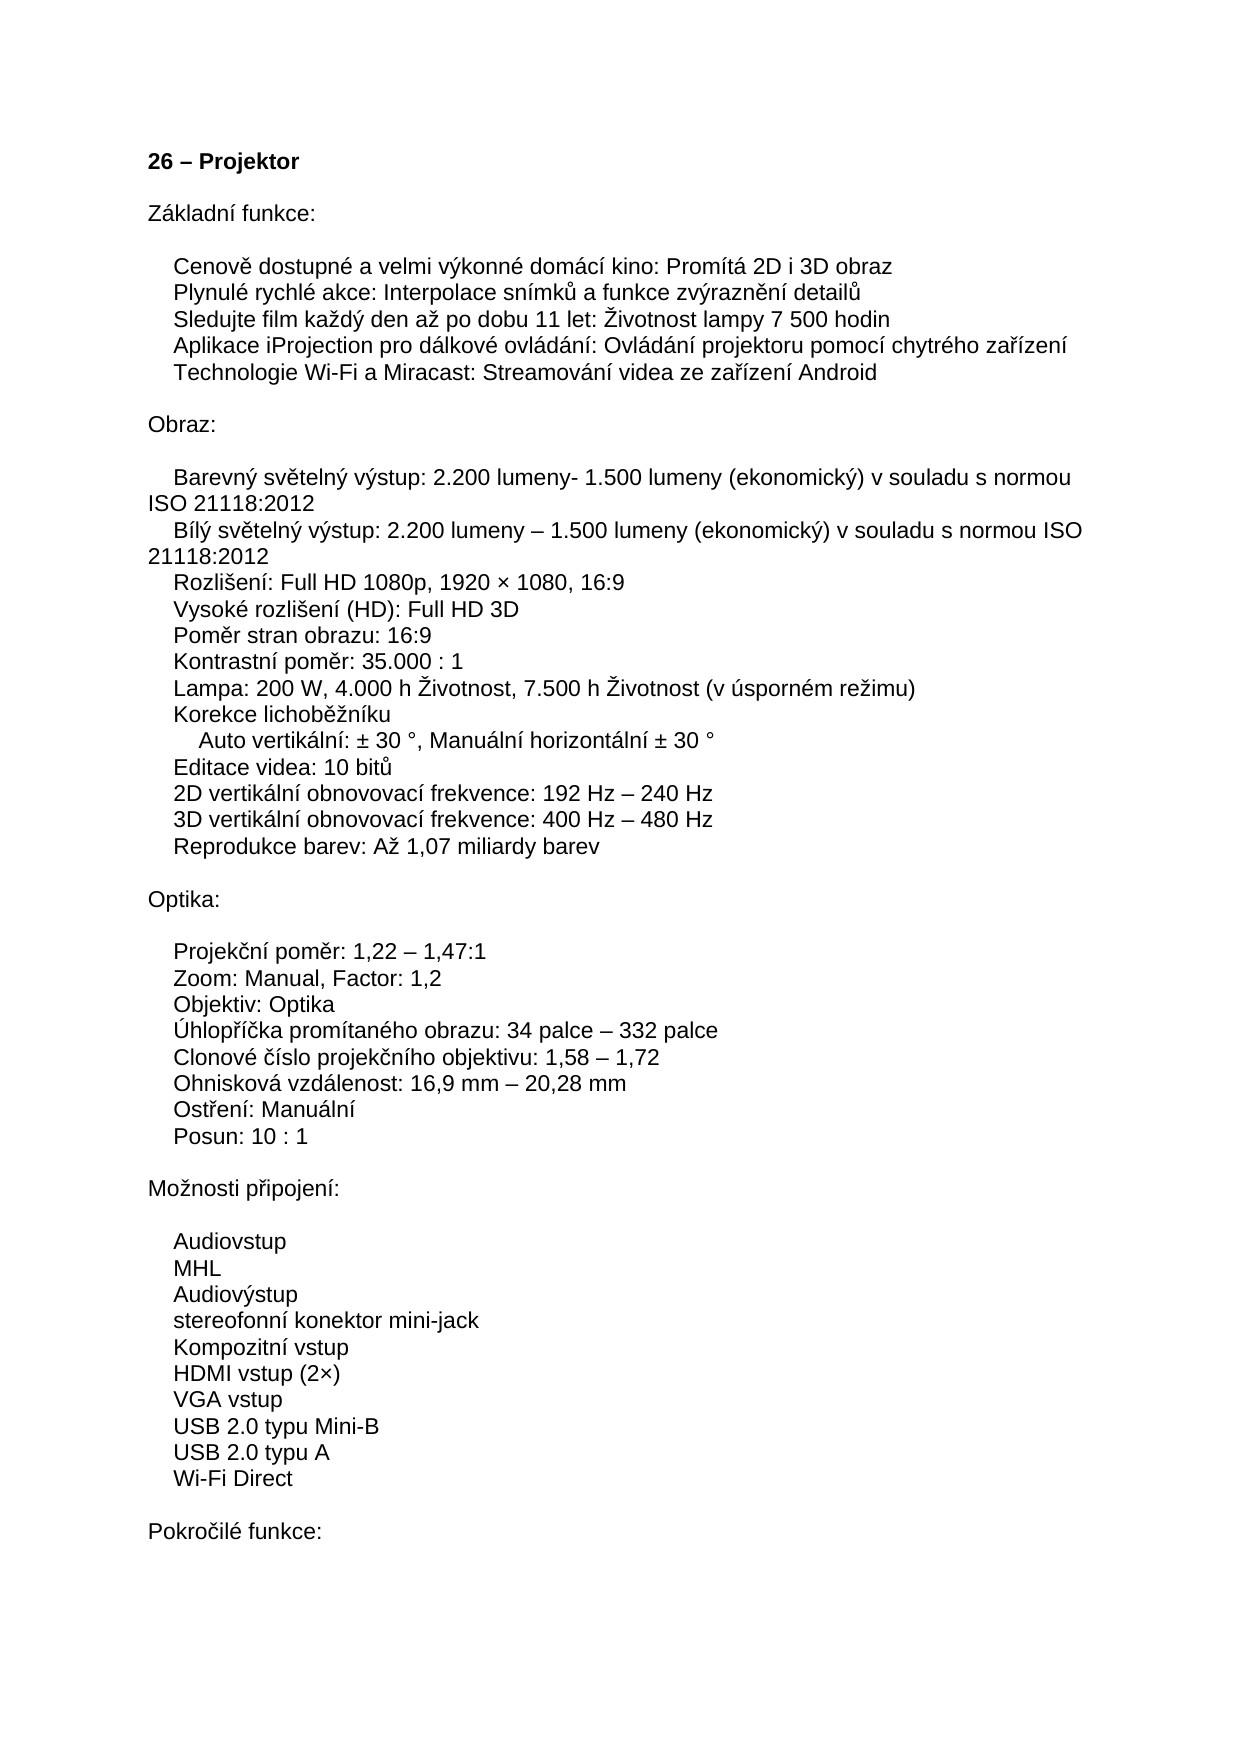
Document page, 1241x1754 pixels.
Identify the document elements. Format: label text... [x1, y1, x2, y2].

text Lampa: 200 W, 4.000 h Životnost, 7.500 h Životnost (v úsporném režimu) [148, 675, 1093, 701]
text Reprodukce barev: Až 1,07 miliardy barev [148, 833, 1093, 859]
text MHL [148, 1254, 1093, 1281]
text Bílý světelný výstup: 2.200 lumeny – 1.500 lumeny (ekonomický) v souladu s normou ISO 21118:2012 [148, 517, 1093, 569]
text Zoom: Manual, Factor: 1,2 [148, 964, 1093, 991]
text Cenově dostupné a velmi výkonné domácí kino: Promítá 2D i 3D obraz [148, 253, 1093, 279]
text Optika: [148, 886, 1093, 912]
text USB 2.0 typu Mini-B [148, 1413, 1093, 1439]
text Barevný světelný výstup: 2.200 lumeny- 1.500 lumeny (ekonomický) v souladu s normou ISO 21118:2012 [148, 464, 1093, 517]
text Obraz: [148, 411, 1093, 437]
text Auto vertikální: ± 30 °, Manuální horizontální ± 30 ° [148, 727, 1093, 754]
text Editace videa: 10 bitů [148, 754, 1093, 780]
text Vysoké rozlišení (HD): Full HD 3D [148, 596, 1093, 622]
text Korekce lichoběžníku [148, 701, 1093, 727]
text Kontrastní poměr: 35.000 : 1 [148, 648, 1093, 675]
text Technologie Wi-Fi a Miracast: Streamování videa ze zařízení Android [148, 358, 1093, 385]
text Aplikace iProjection pro dálkové ovládání: Ovládání projektoru pomocí chytrého zařízení [148, 332, 1093, 358]
text Plynulé rychlé akce: Interpolace snímků a funkce zvýraznění detailů [148, 279, 1093, 306]
text Audiovstup [148, 1228, 1093, 1254]
text Audiovýstup [148, 1281, 1093, 1307]
text Ohnisková vzdálenost: 16,9 mm – 20,28 mm [148, 1070, 1093, 1096]
text Základní funkce: [148, 200, 1093, 227]
text VGA vstup [148, 1386, 1093, 1413]
text Možnosti připojení: [148, 1175, 1093, 1202]
text Projekční poměr: 1,22 – 1,47:1 [148, 938, 1093, 964]
text Úhlopříčka promítaného obrazu: 34 palce – 332 palce [148, 1017, 1093, 1044]
text stereofonní konektor mini-jack [148, 1307, 1093, 1333]
text Wi-Fi Direct [148, 1465, 1093, 1492]
text Objektiv: Optika [148, 991, 1093, 1017]
text 26 – Projektor [148, 148, 1093, 174]
text Posun: 10 : 1 [148, 1123, 1093, 1149]
text Sledujte film každý den až po dobu 11 let: Životnost lampy 7 500 hodin [148, 306, 1093, 332]
text Ostření: Manuální [148, 1096, 1093, 1123]
text Clonové číslo projekčního objektivu: 1,58 – 1,72 [148, 1044, 1093, 1070]
text 3D vertikální obnovovací frekvence: 400 Hz – 480 Hz [148, 806, 1093, 833]
text HDMI vstup (2×) [148, 1360, 1093, 1386]
text Pokročilé funkce: [148, 1518, 1093, 1544]
text Poměr stran obrazu: 16:9 [148, 622, 1093, 648]
text USB 2.0 typu A [148, 1439, 1093, 1465]
text 2D vertikální obnovovací frekvence: 192 Hz – 240 Hz [148, 780, 1093, 806]
text Rozlišení: Full HD 1080p, 1920 × 1080, 16:9 [148, 569, 1093, 596]
text Kompozitní vstup [148, 1333, 1093, 1360]
